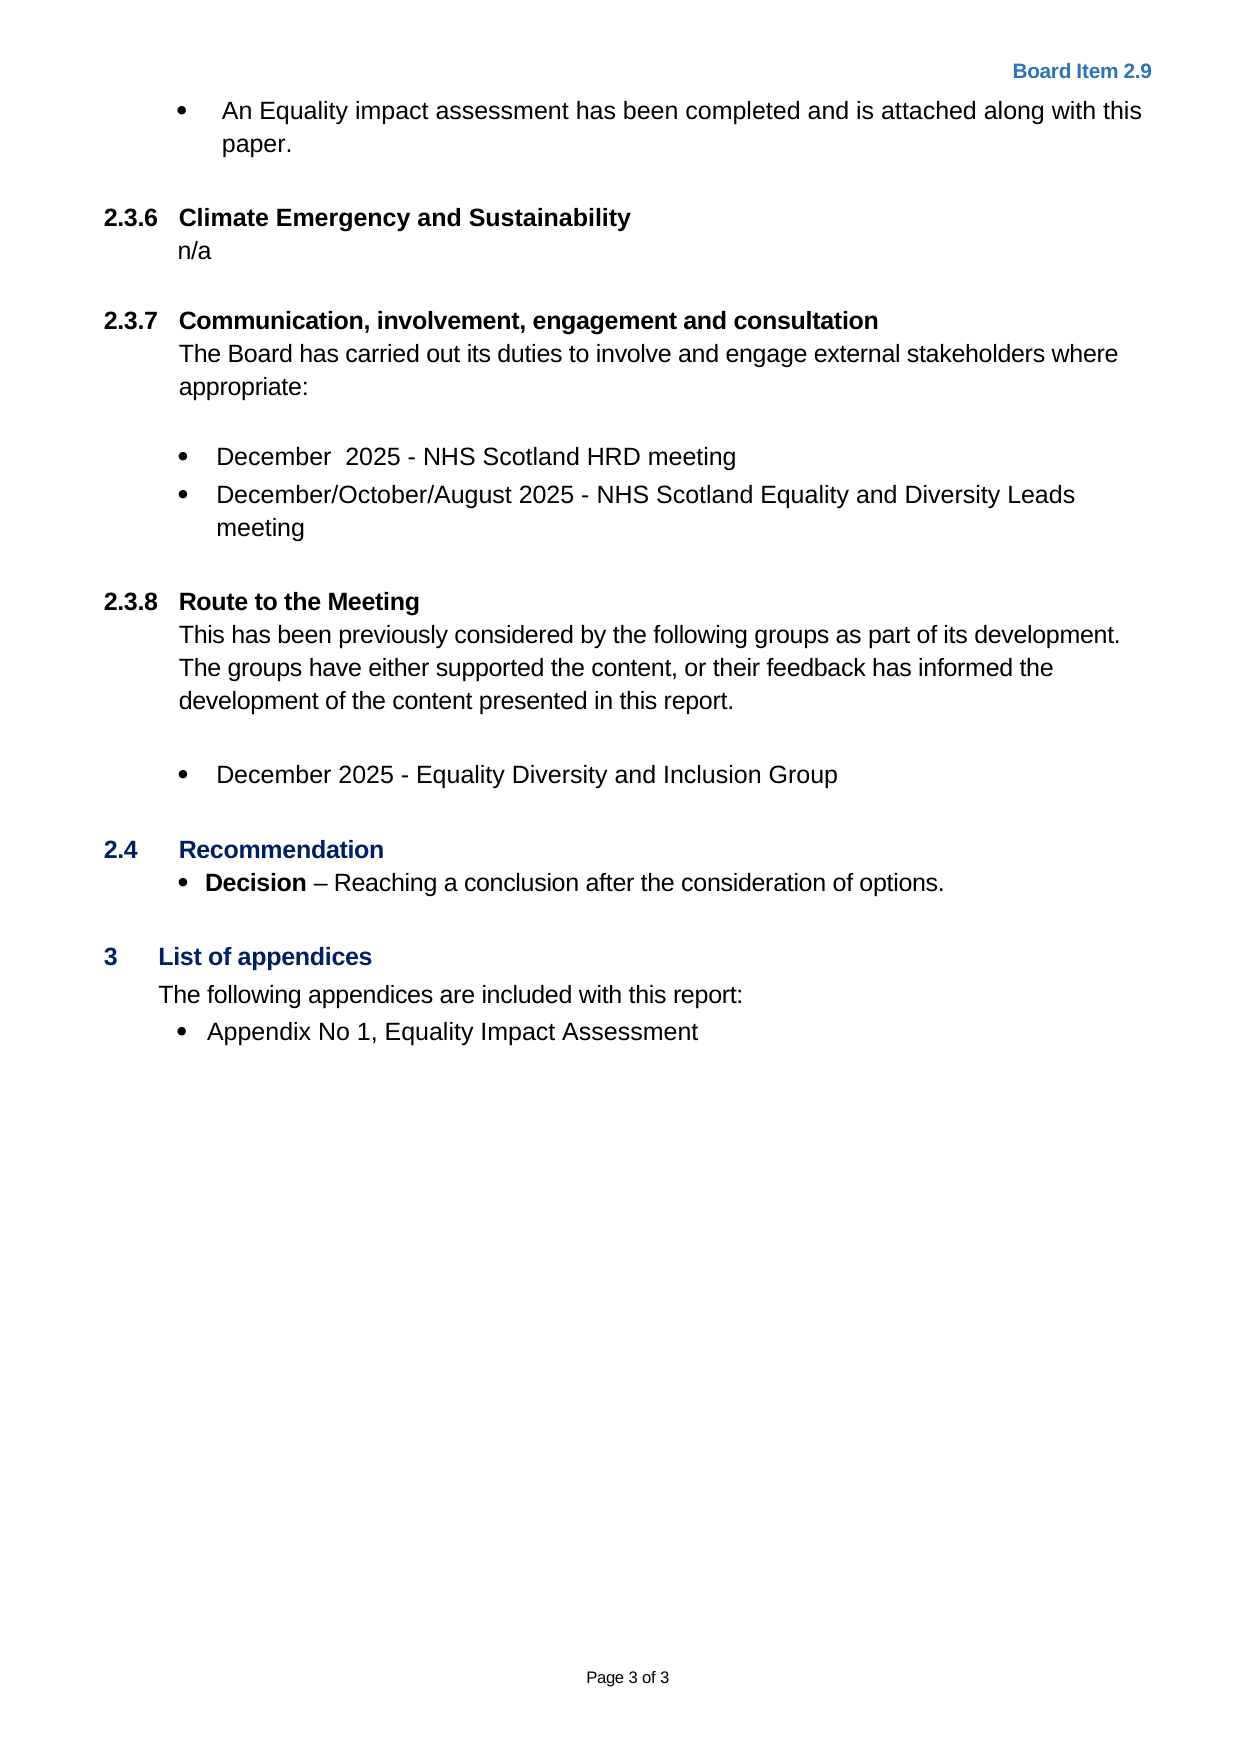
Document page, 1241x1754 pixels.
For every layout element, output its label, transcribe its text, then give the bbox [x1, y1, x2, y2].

subtitle List of appendices [103, 942, 1152, 971]
list December 2025 - NHS Scotland HRD meeting [178, 442, 1152, 471]
subtitle 2.4 Recommendation [103, 835, 1152, 864]
list Decision – Reaching a conclusion after the consideration of options. [178, 868, 1152, 897]
list Appendix No 1, Equality Impact Assessment [177, 1017, 1152, 1046]
subtitle Communication, involvement, engagement and consultation [103, 306, 1152, 335]
list December/October/August 2025 - NHS Scotland Equality and Diversity Leads meeting [178, 480, 1152, 542]
list An Equality impact assessment has been completed and is attached along with this paper. [177, 96, 1152, 158]
text This has been previously considered by the following groups as part of its development. The groups have either supported the content, or their feedback has informed the development of the content presented in this report. [178, 620, 1152, 715]
subtitle Route to the Meeting [103, 587, 1152, 616]
text The following appendices are included with this report: [103, 979, 1152, 1008]
subtitle 2.3.6 Climate Emergency and Sustainability [103, 203, 1152, 232]
text The Board has carried out its duties to involve and engage external stakeholders where appropriate: [178, 339, 1152, 401]
list December 2025 - Equality Diversity and Inclusion Group [178, 761, 1152, 789]
text n/a [177, 236, 1152, 265]
